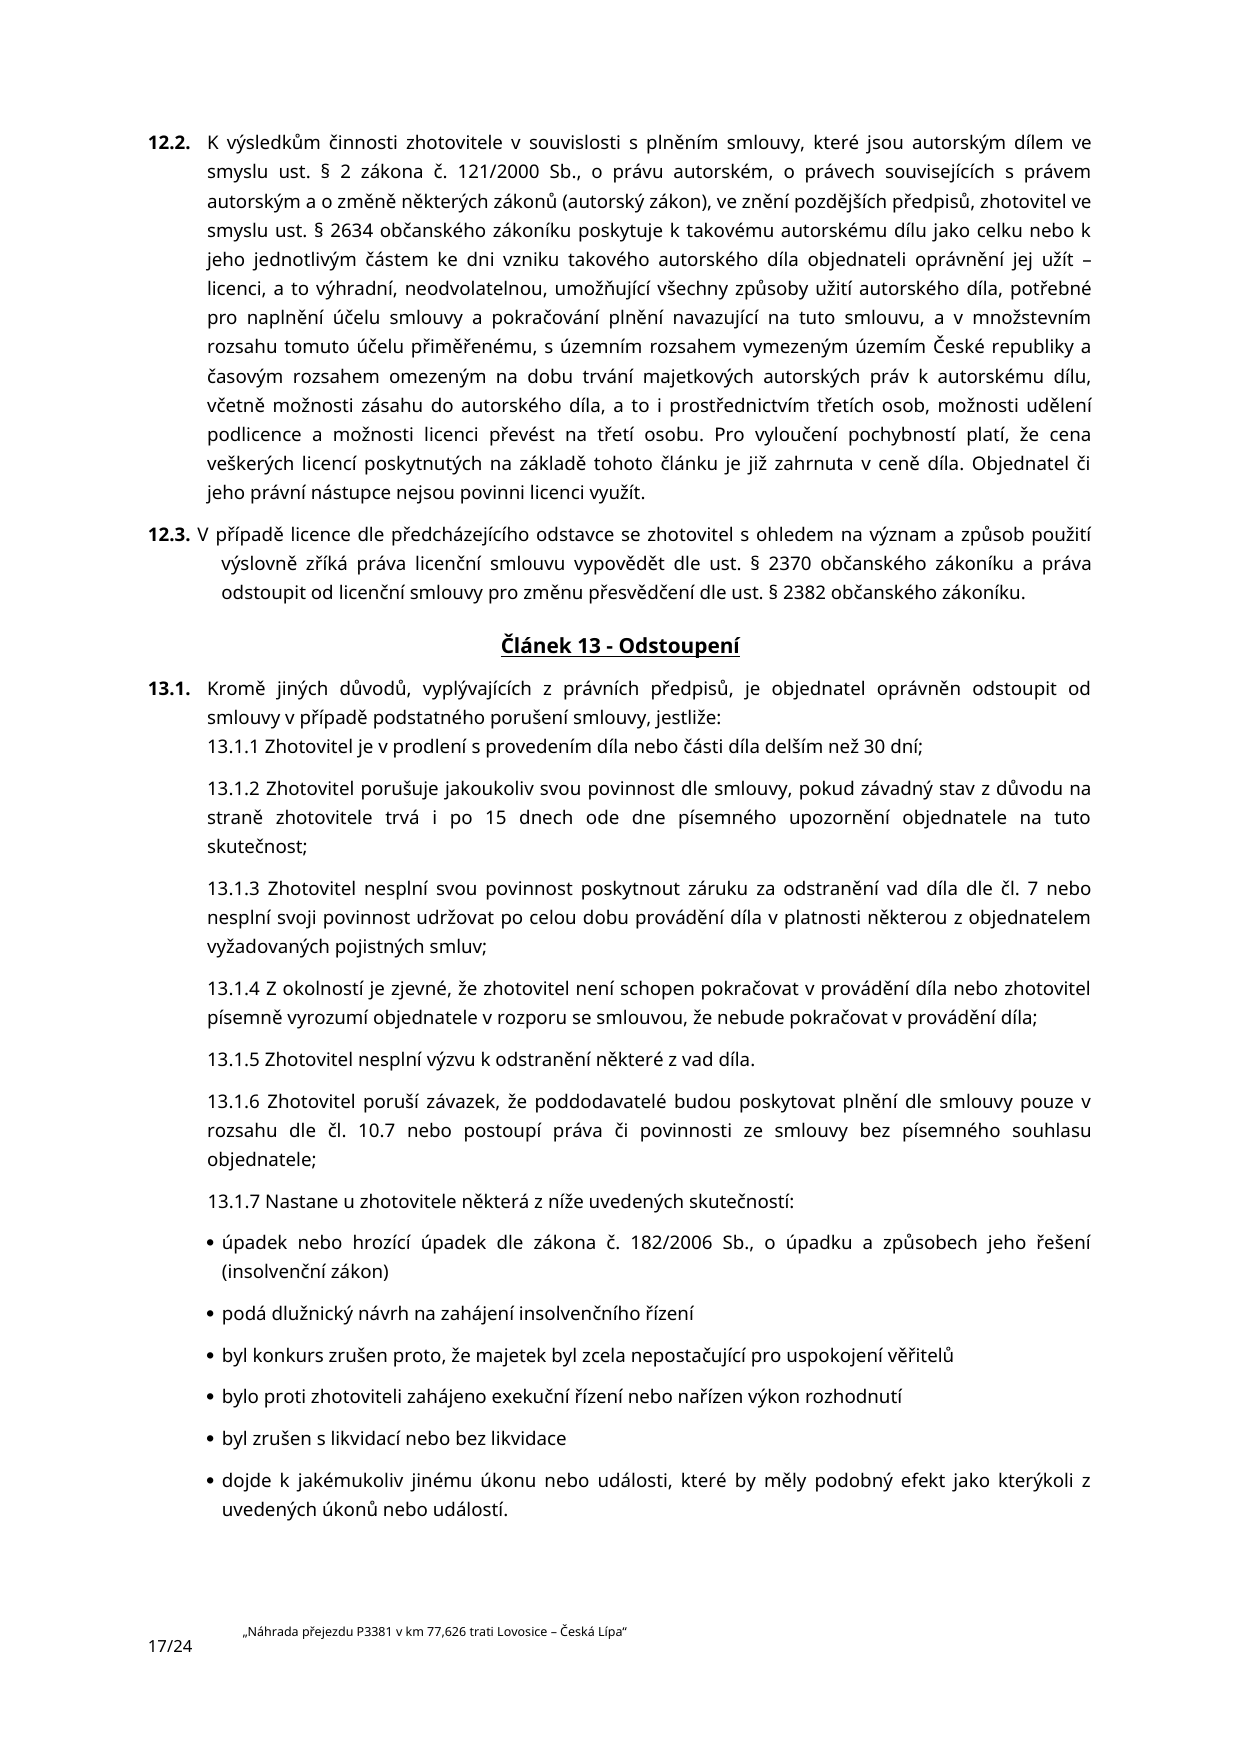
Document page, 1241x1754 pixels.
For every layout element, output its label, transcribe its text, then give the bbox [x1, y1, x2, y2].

list byl zrušen s likvidací nebo bez likvidace [207, 1422, 1092, 1451]
subtitle Článek 13 - Odstoupení [148, 631, 1092, 660]
text 13.1.2 Zhotovitel porušuje jakoukoliv svou povinnost dle smlouvy, pokud závadný stav z důvodu na straně zhotovitele trvá i po 15 dnech ode dne písemného upozornění objednatele na tuto skutečnost; [207, 772, 1092, 860]
text 13.1. Kromě jiných důvodů, vyplývajících z právních předpisů, je objednatel oprávněn odstoupit od smlouvy v případě podstatného porušení smlouvy, jestliže: [148, 672, 1092, 731]
text 13.1.1 Zhotovitel je v prodlení s provedením díla nebo části díla delším než 30 dní; [207, 731, 1092, 760]
list dojde k jakémukoliv jinému úkonu nebo události, které by měly podobný efekt jako kterýkoli z uvedených úkonů nebo událostí. [207, 1464, 1092, 1522]
list úpadek nebo hrozící úpadek dle zákona č. 182/2006 Sb., o úpadku a způsobech jeho řešení (insolvenční zákon) [207, 1226, 1092, 1285]
list bylo proti zhotoviteli zahájeno exekuční řízení nebo nařízen výkon rozhodnutí [207, 1381, 1092, 1410]
text 13.1.7 Nastane u zhotovitele některá z níže uvedených skutečností: [207, 1185, 1092, 1214]
text 13.1.3 Zhotovitel nesplní svou povinnost poskytnout záruku za odstranění vad díla dle čl. 7 nebo nesplní svoji povinnost udržovat po celou dobu provádění díla v platnosti některou z objednatelem vyžadovaných pojistných smluv; [207, 872, 1092, 960]
text 12.3. V případě licence dle předcházejícího odstavce se zhotovitel s ohledem na význam a způsob použití výslovně zříká práva licenční smlouvu vypovědět dle ust. § 2370 občanského zákoníku a práva odstoupit od licenční smlouvy pro změnu přesvědčení dle ust. § 2382 občanského zákoníku. [148, 518, 1092, 606]
text 12.2. K výsledkům činnosti zhotovitele v souvislosti s plněním smlouvy, které jsou autorským dílem ve smyslu ust. § 2 zákona č. 121/2000 Sb., o právu autorském, o právech souvisejících s právem autorským a o změně některých zákonů (autorský zákon), ve znění pozdějších předpisů, zhotovitel ve smyslu ust. § 2634 občanského zákoníku poskytuje k takovému autorskému dílu jako celku nebo k jeho jednotlivým částem ke dni vzniku takového autorského díla objednateli oprávnění jej užít – licenci, a to výhradní, neodvolatelnou, umožňující všechny způsoby užití autorského díla, potřebné pro naplnění účelu smlouvy a pokračování plnění navazující na tuto smlouvu, a v množstevním rozsahu tomuto účelu přiměřenému, s územním rozsahem vymezeným územím České republiky a časovým rozsahem omezeným na dobu trvání majetkových autorských práv k autorskému dílu, včetně možnosti zásahu do autorského díla, a to i prostřednictvím třetích osob, možnosti udělení podlicence a možnosti licenci převést na třetí osobu. Pro vyloučení pochybností platí, že cena veškerých licencí poskytnutých na základě tohoto článku je již zahrnuta v ceně díla. Objednatel či jeho právní nástupce nejsou povinni licenci využít. [148, 126, 1092, 506]
text 13.1.5 Zhotovitel nesplní výzvu k odstranění některé z vad díla. [207, 1043, 1092, 1072]
list byl konkurs zrušen proto, že majetek byl zcela nepostačující pro uspokojení věřitelů [207, 1339, 1092, 1368]
text 13.1.4 Z okolností je zjevné, že zhotovitel není schopen pokračovat v provádění díla nebo zhotovitel písemně vyrozumí objednatele v rozporu se smlouvou, že nebude pokračovat v provádění díla; [207, 972, 1092, 1031]
text 13.1.6 Zhotovitel poruší závazek, že poddodavatelé budou poskytovat plnění dle smlouvy pouze v rozsahu dle čl. 10.7 nebo postoupí práva či povinnosti ze smlouvy bez písemného souhlasu objednatele; [207, 1085, 1092, 1172]
list podá dlužnický návrh na zahájení insolvenčního řízení [207, 1297, 1092, 1326]
